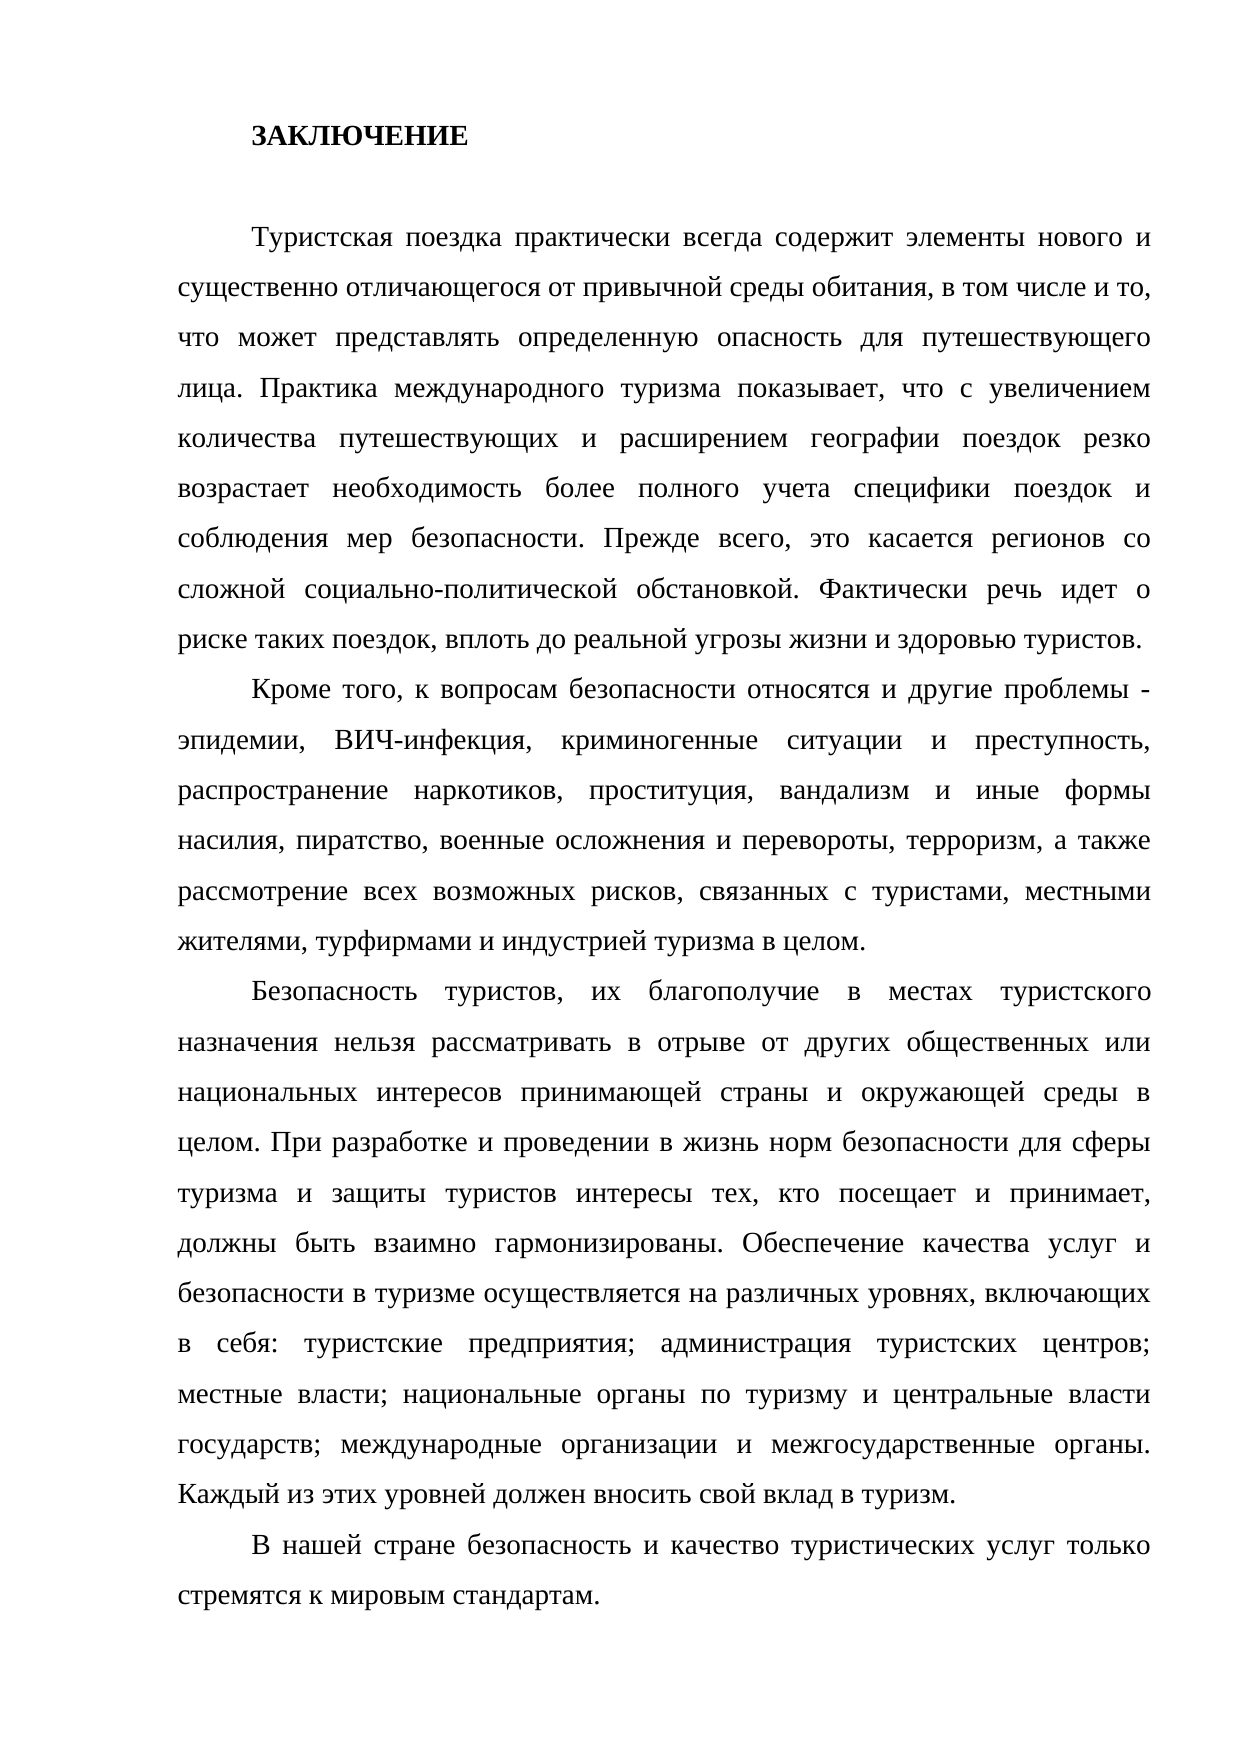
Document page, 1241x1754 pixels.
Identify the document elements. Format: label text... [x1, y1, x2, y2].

text Кроме того, к вопросам безопасности относятся и другие проблемы - эпидемии, ВИЧ-инфекция, криминогенные ситуации и преступность, распространение наркотиков, проституция, вандализм и иные формы насилия, пиратство, военные осложнения и перевороты, терроризм, а также рассмотрение всех возможных рисков, связанных с туристами, местными жителями, турфирмами и индустрией туризма в целом. [177, 672, 1152, 957]
text ЗАКЛЮЧЕНИЕ [177, 118, 1152, 152]
text В нашей стране безопасность и качество туристических услуг только стремятся к мировым стандартам. [177, 1527, 1152, 1611]
text Туристская поездка практически всегда содержит элементы нового и существенно отличающегося от привычной среды обитания, в том числе и то, что может представлять определенную опасность для путешествующего лица. Практика международного туризма показывает, что с увеличением количества путешествующих и расширением географии поездок резко возрастает необходимость более полного учета специфики поездок и соблюдения мер безопасности. Прежде всего, это касается регионов со сложной социально-политической обстановкой. Фактически речь идет о риске таких поездок, вплоть до реальной угрозы жизни и здоровью туристов. [177, 219, 1152, 655]
text Безопасность туристов, их благополучие в местах туристского назначения нельзя рассматривать в отрыве от других общественных или национальных интересов принимающей страны и окружающей среды в целом. При разработке и проведении в жизнь норм безопасности для сферы туризма и защиты туристов интересы тех, кто посещает и принимает, должны быть взаимно гармонизированы. Обеспечение качества услуг и безопасности в туризме осуществляется на различных уровнях, включающих в себя: туристские предприятия; администрация туристских центров; местные власти; национальные органы по туризму и центральные власти государств; международные организации и межгосударственные органы. Каждый из этих уровней должен вносить свой вклад в туризм. [177, 973, 1152, 1510]
